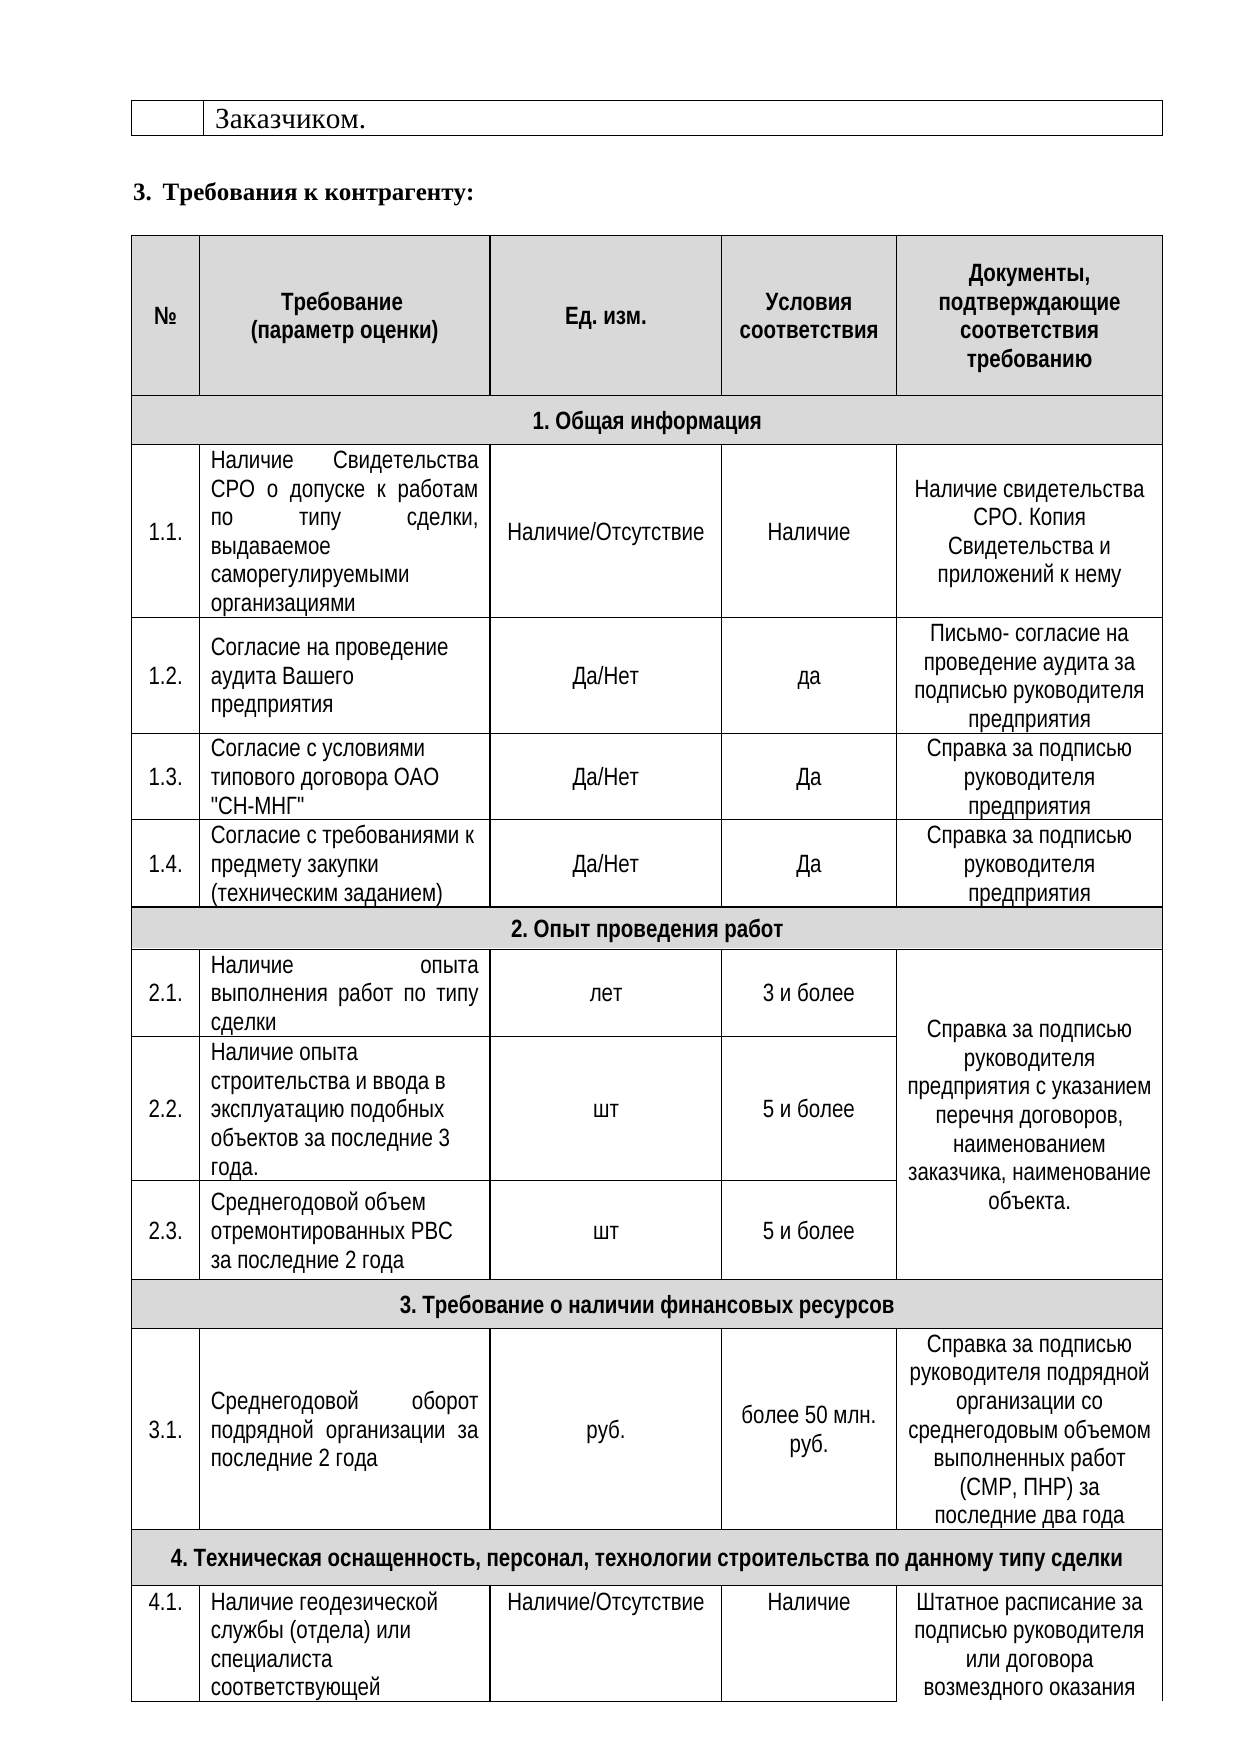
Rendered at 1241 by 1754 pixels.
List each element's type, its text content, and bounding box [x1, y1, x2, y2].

table_header Ед. изм. [491, 236, 721, 395]
table_cell Наличие/Отсутствие [491, 1586, 721, 1701]
table_cell Да/Нет [491, 618, 721, 732]
table_cell 2.3. [132, 1181, 199, 1279]
table_cell Наличие Свидетельства СРО о допуске к работам по типу сделки, выдаваемое саморегулируемыми организациями [200, 445, 489, 617]
table_cell Согласие с требованиями к предмету закупки (техническим заданием) [200, 820, 489, 906]
table_cell Согласие с условиями типового договора ОАО "СН-МНГ" [200, 734, 489, 819]
table_header № [132, 236, 199, 395]
table_cell Справка за подписью руководителя подрядной организации со среднегодовым объемом выполненных работ (СМР, ПНР) за последние два года [897, 1329, 1162, 1529]
table_cell Наличие/Отсутствие [491, 445, 721, 617]
table_cell Наличие [722, 445, 896, 617]
table_cell 2.1. [132, 950, 199, 1036]
table_cell да [722, 618, 896, 732]
table_cell шт [491, 1037, 721, 1180]
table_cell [204, 101, 1162, 135]
table_cell 5 и более [722, 1037, 896, 1180]
list Требования к контрагенту: [133, 177, 1152, 206]
table_cell Да/Нет [491, 820, 721, 906]
table_cell Да [722, 734, 896, 819]
table_cell более 50 млн. руб. [722, 1329, 896, 1529]
table_cell 1.3. [132, 734, 199, 819]
table_cell Среднегодовой оборот подрядной организации за последние 2 года [200, 1329, 489, 1529]
table_cell 4. Техническая оснащенность, персонал, технологии строительства по данному типу сделки [132, 1530, 1162, 1585]
table_cell 4.1. [132, 1586, 199, 1701]
table_cell 3. Требование о наличии финансовых ресурсов [132, 1280, 1162, 1328]
table_cell Наличие [722, 1586, 896, 1701]
table_cell 1. Общая информация [132, 396, 1162, 444]
table_cell 1.2. [132, 618, 199, 732]
table_cell Да/Нет [491, 734, 721, 819]
table_cell 5 и более [722, 1181, 896, 1279]
table_cell Среднегодовой объем отремонтированных РВС за последние 2 года [200, 1181, 489, 1279]
table_cell 2.2. [132, 1037, 199, 1180]
table_cell лет [491, 950, 721, 1036]
table_cell руб. [491, 1329, 721, 1529]
table_cell 3.1. [132, 1329, 199, 1529]
table_cell Согласие на проведение аудита Вашего предприятия [200, 618, 489, 732]
table_cell Справка за подписью руководителя предприятия [897, 734, 1162, 819]
table_cell Да [722, 820, 896, 906]
table_cell Письмо- согласие на проведение аудита за подписью руководителя предприятия [897, 618, 1162, 732]
table_cell 3 и более [722, 950, 896, 1036]
table_cell Наличие опыта выполнения работ по типу сделки [200, 950, 489, 1036]
table_cell Справка за подписью руководителя предприятия с указанием перечня договоров, наименованием заказчика, наименование объекта. [897, 950, 1162, 1279]
table_cell 1.4. [132, 820, 199, 906]
table_cell 1.1. [132, 445, 199, 617]
table_header Документы, подтверждающие соответствия требованию [897, 236, 1162, 395]
table_cell Наличие свидетельства СРО. Копия Свидетельства и приложений к нему [897, 445, 1162, 617]
table_cell 2. Опыт проведения работ [132, 908, 1162, 948]
table_cell Наличие опыта строительства и ввода в эксплуатацию подобных объектов за последние 3 года. [200, 1037, 489, 1180]
table_cell Справка за подписью руководителя предприятия [897, 820, 1162, 906]
table_header Условия соответствия [722, 236, 896, 395]
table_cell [200, 1586, 489, 1701]
table_header Требование (параметр оценки) [200, 236, 489, 395]
table_cell [132, 101, 203, 135]
table_cell шт [491, 1181, 721, 1279]
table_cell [897, 1586, 1162, 1701]
